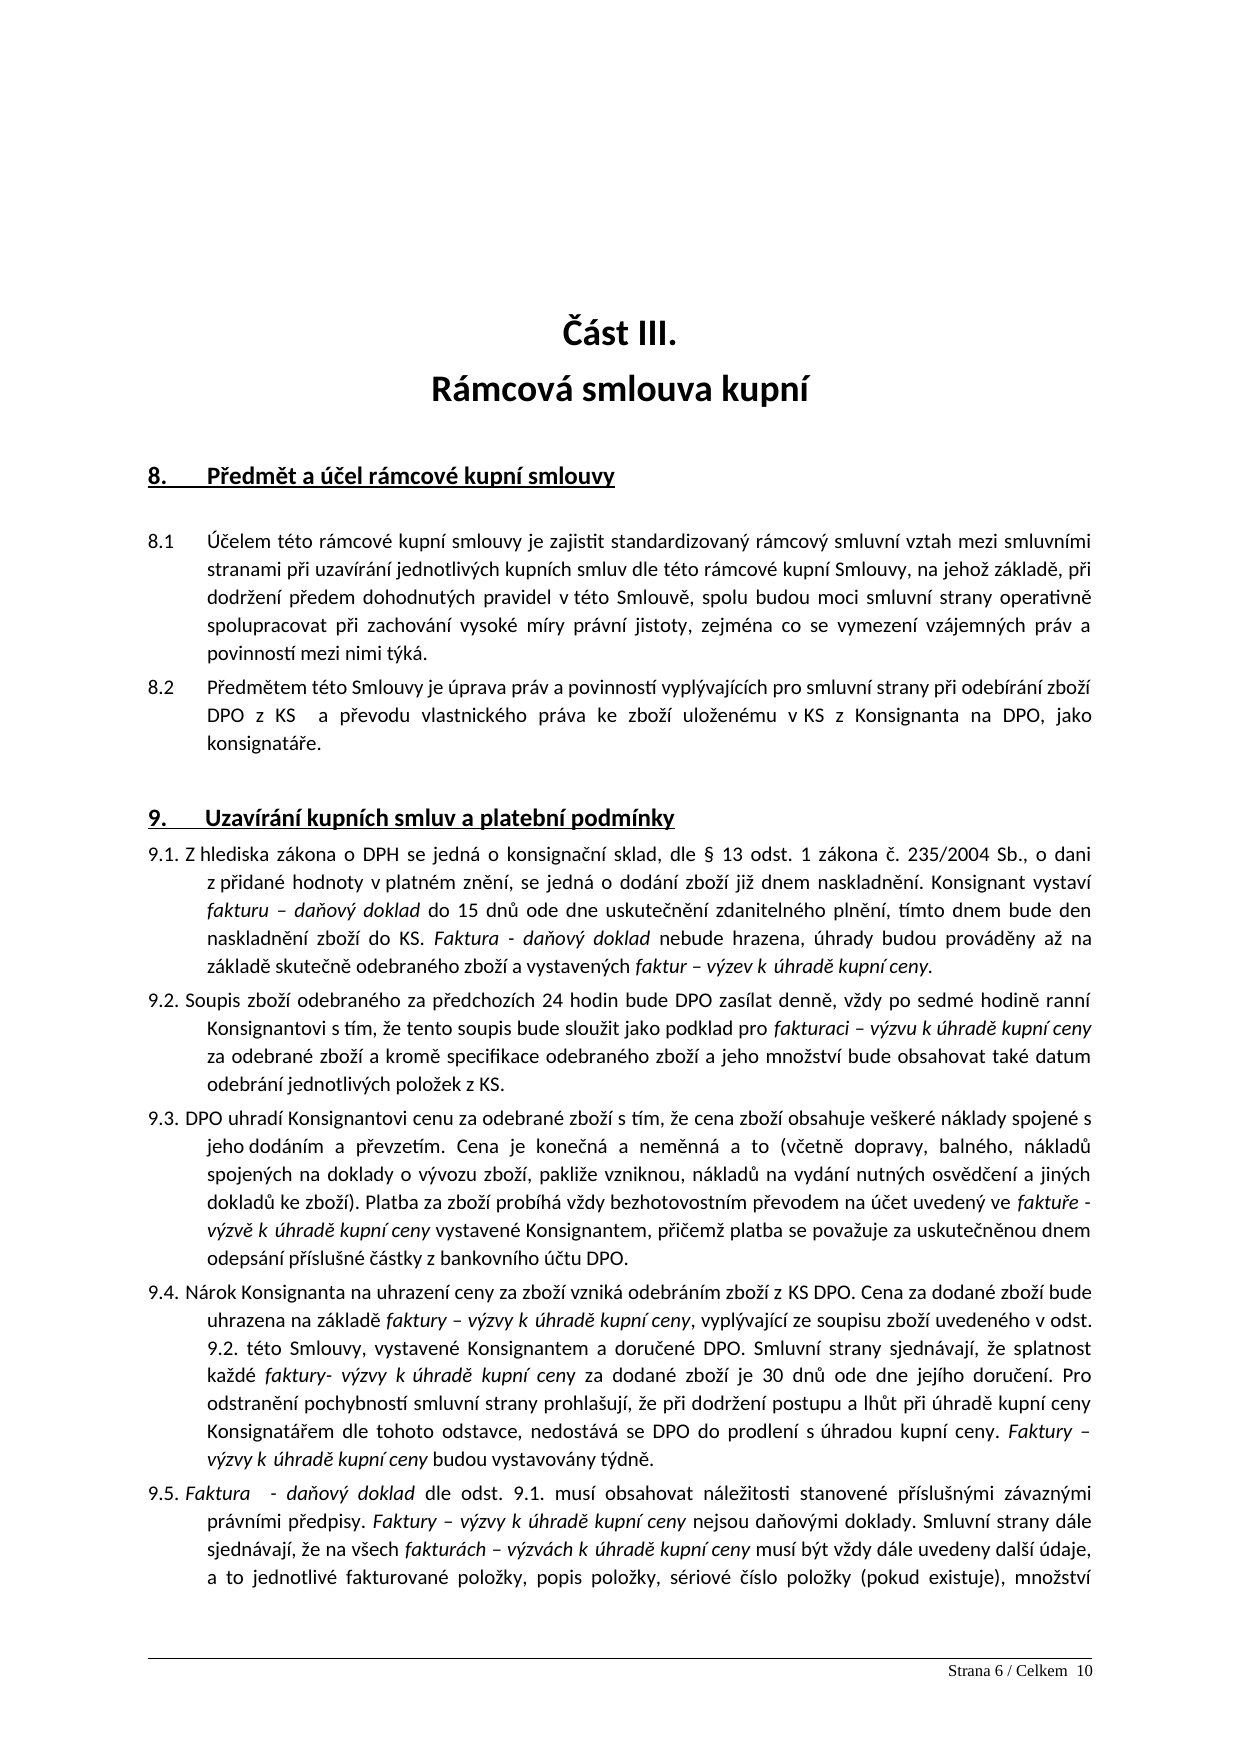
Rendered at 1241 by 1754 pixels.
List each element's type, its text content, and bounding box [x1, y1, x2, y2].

list Nárok Konsignanta na uhrazení ceny za zboží vzniká odebráním zboží z KS DPO. Cena za dodané zboží bude uhrazena na základě faktury – výzvy k úhradě kupní ceny, vyplývající ze soupisu zboží uvedeného v odst. 9.2. této Smlouvy, vystavené Konsignantem a doručené DPO. Smluvní strany sjednávají, že splatnost každé faktury- výzvy k úhradě kupní ceny za dodané zboží je 30 dnů ode dne jejího doručení. Pro odstranění pochybností smluvní strany prohlašují, že při dodržení postupu a lhůt při úhradě kupní ceny Konsignatářem dle tohoto odstavce, nedostává se DPO do prodlení s úhradou kupní ceny. Faktury – výzvy k úhradě kupní ceny budou vystavovány týdně. [148, 1279, 1092, 1472]
list Soupis zboží odebraného za předchozích 24 hodin bude DPO zasílat denně, vždy po sedmé hodině ranní Konsignantovi s tím, že tento soupis bude sloužit jako podklad pro fakturaci – výzvu k úhradě kupní ceny za odebrané zboží a kromě specifikace odebraného zboží a jeho množství bude obsahovat také datum odebrání jednotlivých položek z KS. [148, 987, 1092, 1096]
subtitle 9. Uzavírání kupních smluv a platební podmínky [148, 802, 1092, 832]
text 8.1 Účelem této rámcové kupní smlouvy je zajistit standardizovaný rámcový smluvní vztah mezi smluvními stranami při uzavírání jednotlivých kupních smluv dle této rámcové kupní Smlouvy, na jehož základě, při dodržení předem dohodnutých pravidel v této Smlouvě, spolu budou moci smluvní strany operativně spolupracovat při zachování vysoké míry právní jistoty, zejména co se vymezení vzájemných práv a povinností mezi nimi týká. [148, 528, 1092, 665]
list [148, 1481, 1092, 1590]
list DPO uhradí Konsignantovi cenu za odebrané zboží s tím, že cena zboží obsahuje veškeré náklady spojené s jeho dodáním a převzetím. Cena je konečná a neměnná a to (včetně dopravy, balného, nákladů spojených na doklady o vývozu zboží, pakliže vzniknou, nákladů na vydání nutných osvědčení a jiných dokladů ke zboží). Platba za zboží probíhá vždy bezhotovostním převodem na účet uvedený ve faktuře - výzvě k úhradě kupní ceny vystavené Konsignantem, přičemž platba se považuje za uskutečněnou dnem odepsání příslušné částky z bankovního účtu DPO. [148, 1105, 1092, 1270]
text Část III. [148, 309, 1092, 354]
subtitle 8. Předmět a účel rámcové kupní smlouvy [148, 460, 1092, 490]
text 8.2 Předmětem této Smlouvy je úprava práv a povinností vyplývajících pro smluvní strany při odebírání zboží DPO z KS a převodu vlastnického práva ke zboží uloženému v KS z Konsignanta na DPO, jako konsignatáře. [148, 674, 1092, 755]
list Z hlediska zákona o DPH se jedná o konsignační sklad, dle § 13 odst. 1 zákona č. 235/2004 Sb., o dani z přidané hodnoty v platném znění, se jedná o dodání zboží již dnem naskladnění. Konsignant vystaví fakturu – daňový doklad do 15 dnů ode dne uskutečnění zdanitelného plnění, tímto dnem bude den naskladnění zboží do KS. Faktura - daňový doklad nebude hrazena, úhrady budou prováděny až na základě skutečně odebraného zboží a vystavených faktur – výzev k úhradě kupní ceny. [148, 841, 1092, 978]
text Rámcová smlouva kupní [148, 365, 1092, 411]
